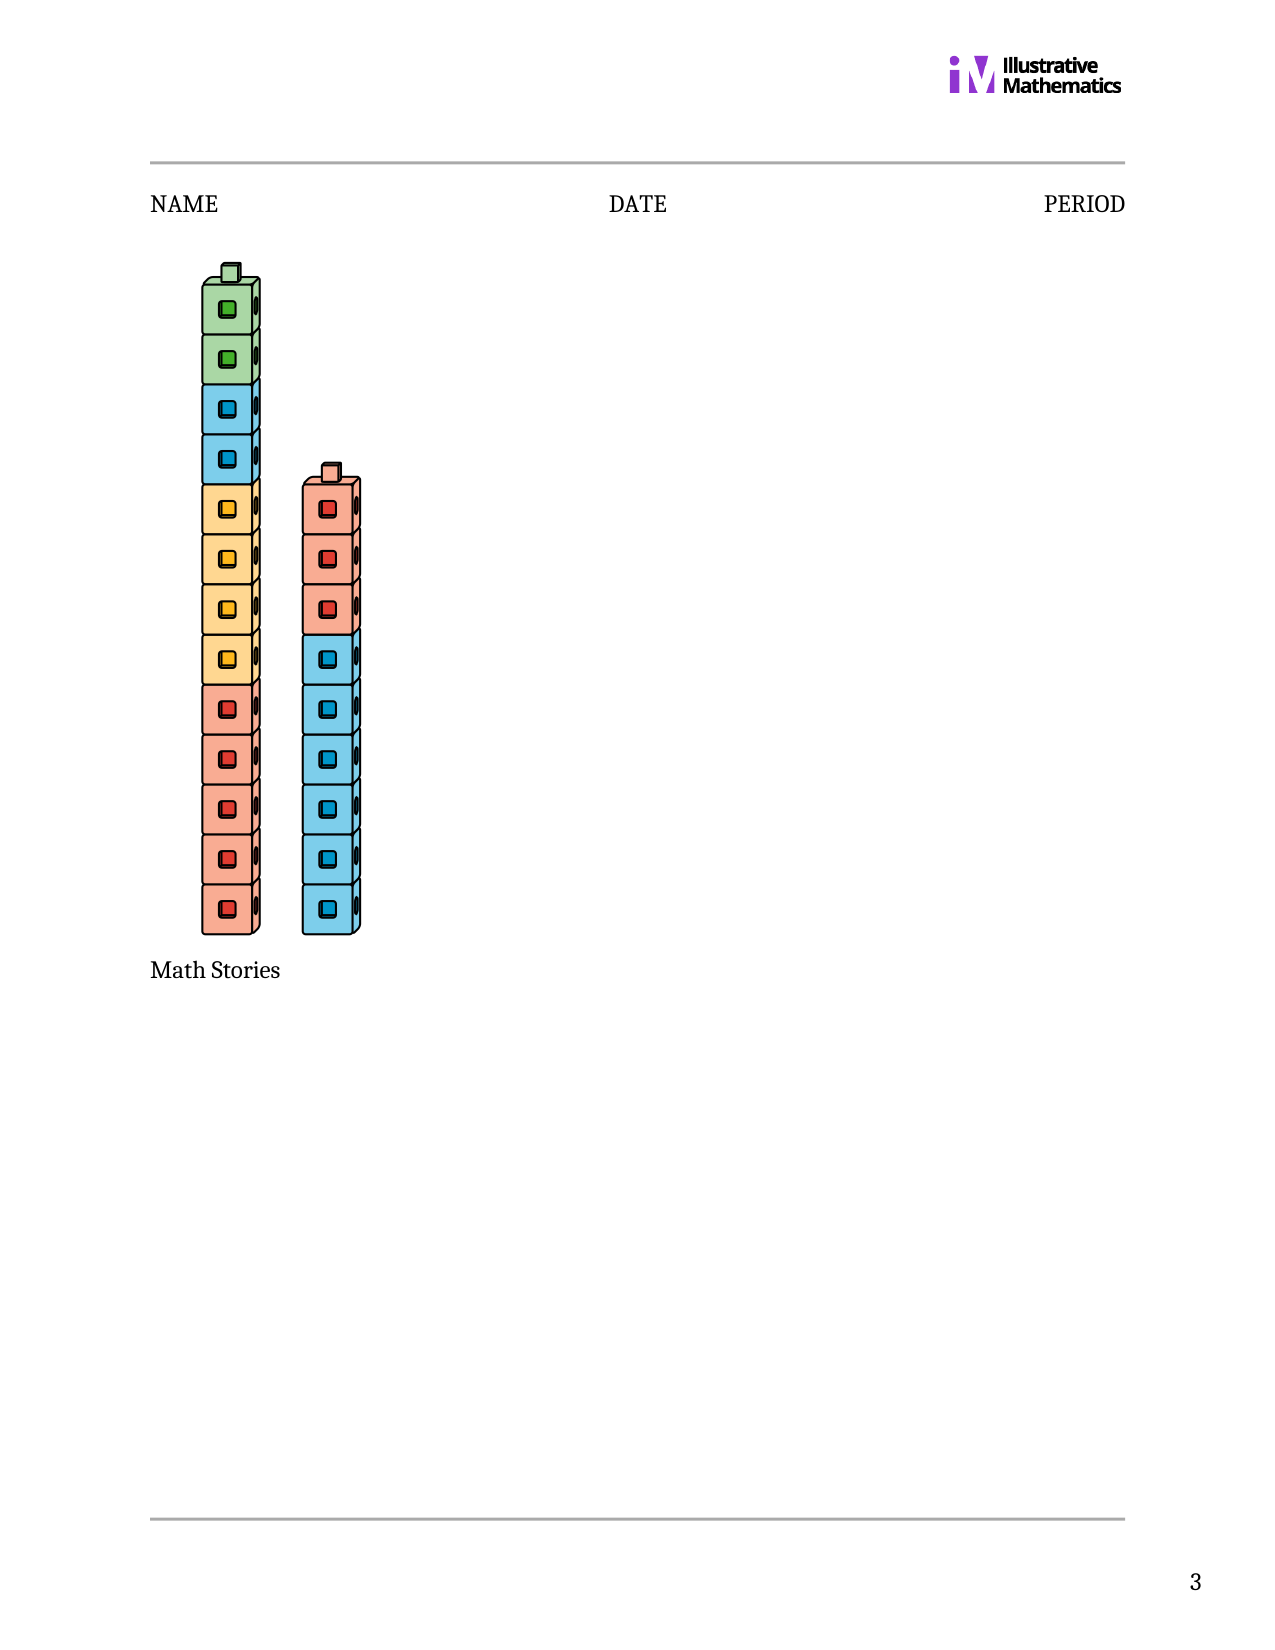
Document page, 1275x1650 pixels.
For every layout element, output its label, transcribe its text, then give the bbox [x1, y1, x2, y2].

picture [168, 247, 413, 938]
picture [949, 55, 1121, 93]
text Math Stories [150, 956, 1125, 985]
